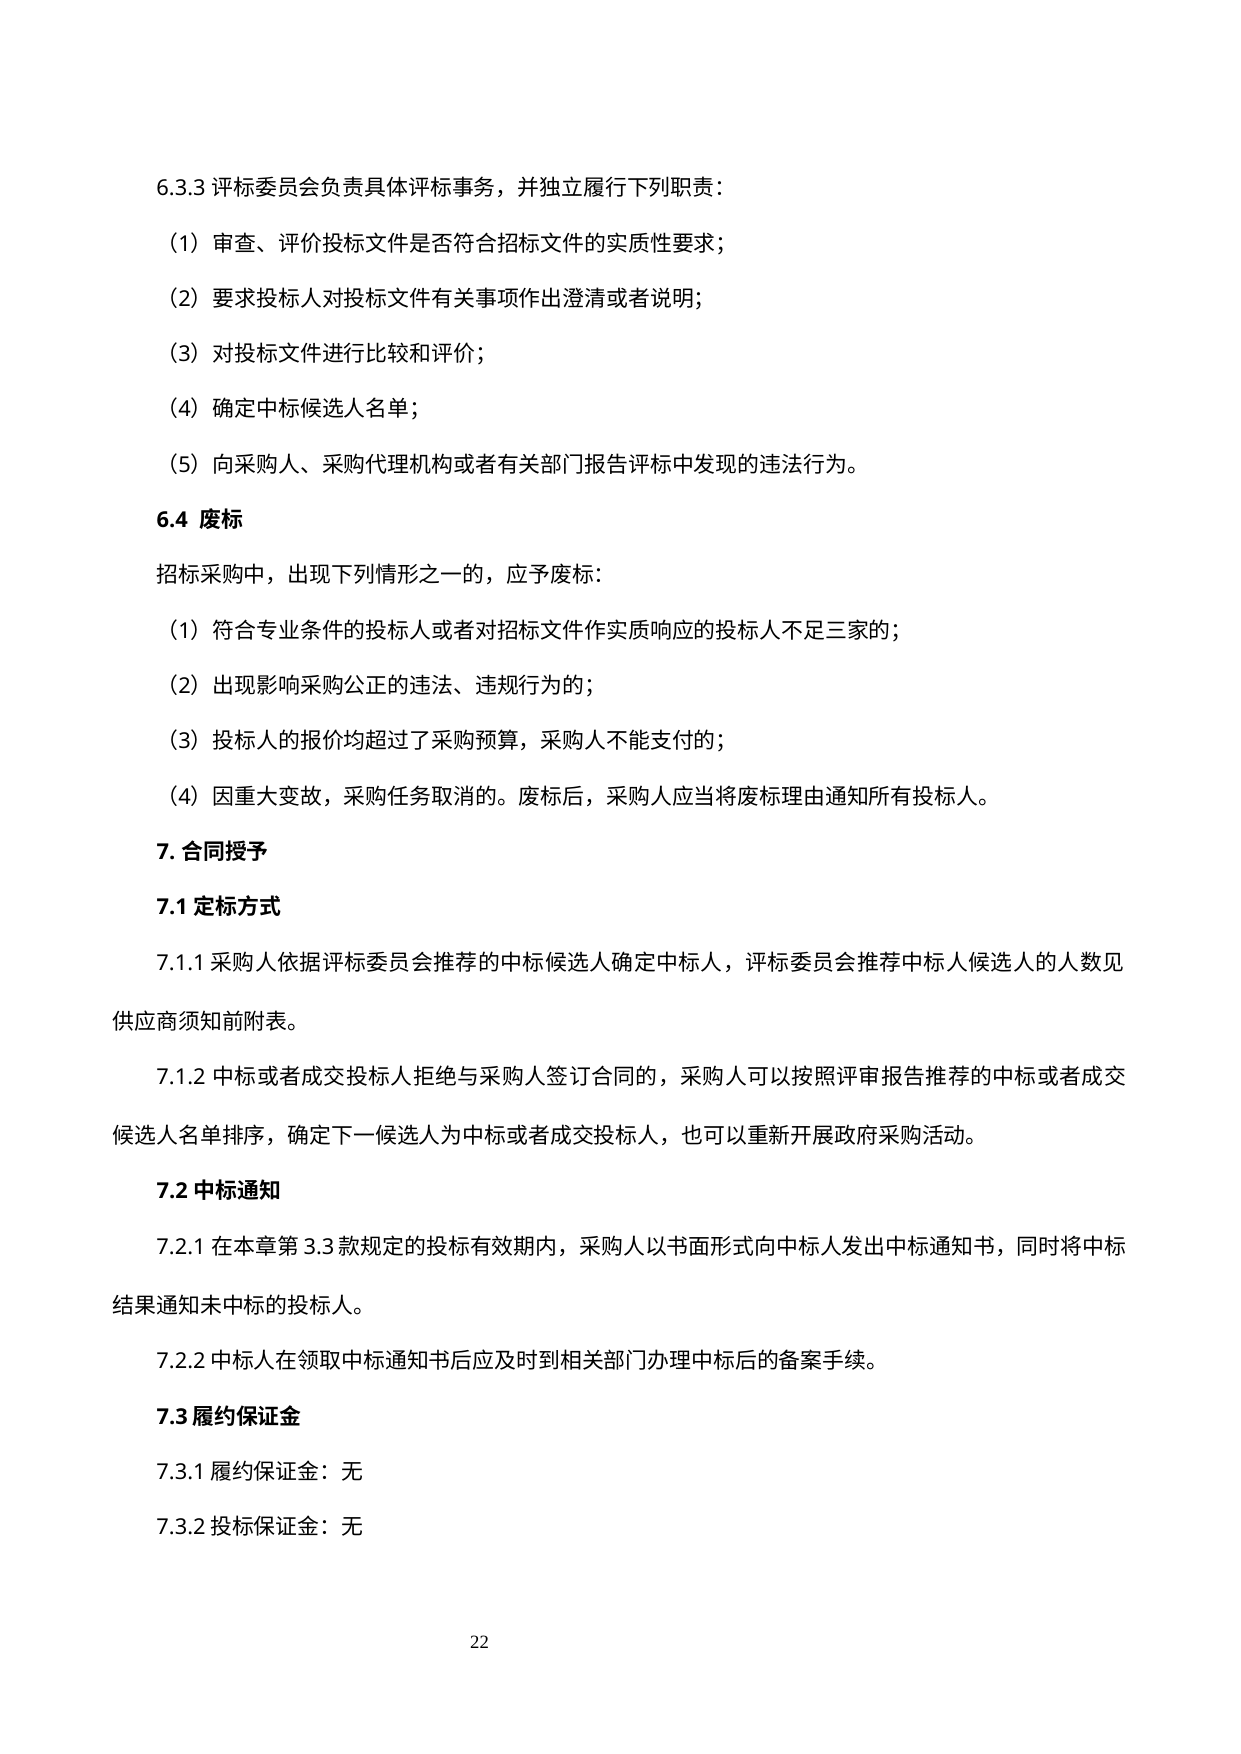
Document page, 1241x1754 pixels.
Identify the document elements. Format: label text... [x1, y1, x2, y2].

text 6.4 废标 [112, 498, 1128, 538]
text 7.1.2 中标或者成交投标人拒绝与采购人签订合同的，采购人可以按照评审报告推荐的中标或者成交候选人名单排序，确定下一候选人为中标或者成交投标人，也可以重新开展政府采购活动。 [112, 1055, 1128, 1154]
text 7.2.2中标人在领取中标通知书后应及时到相关部门办理中标后的备案手续。 [112, 1339, 1128, 1379]
text 7.1.1采购人依据评标委员会推荐的中标候选人确定中标人，评标委员会推荐中标人候选人的人数见供应商须知前附表。 [112, 941, 1128, 1039]
text （3）对投标文件进行比较和评价； [112, 332, 1128, 372]
text 7.2.1 在本章第3.3款规定的投标有效期内，采购人以书面形式向中标人发出中标通知书，同时将中标结果通知未中标的投标人。 [112, 1225, 1128, 1324]
text 6.3.3 评标委员会负责具体评标事务，并独立履行下列职责： [112, 166, 1128, 206]
text （5）向采购人、采购代理机构或者有关部门报告评标中发现的违法行为。 [112, 443, 1128, 482]
text 7.3.1履约保证金：无 [112, 1450, 1128, 1489]
text （4）因重大变故，采购任务取消的。废标后，采购人应当将废标理由通知所有投标人。 [112, 775, 1128, 814]
text （2）要求投标人对投标文件有关事项作出澄清或者说明； [112, 277, 1128, 316]
text （4）确定中标候选人名单； [112, 388, 1128, 427]
text 7. 合同授予 [112, 830, 1128, 869]
text 7.3.2投标保证金：无 [112, 1505, 1128, 1545]
text 7.1 定标方式 [112, 885, 1128, 925]
text （1）符合专业条件的投标人或者对招标文件作实质响应的投标人不足三家的； [112, 609, 1128, 648]
text 7.3履约保证金 [112, 1395, 1128, 1434]
text （1）审查、评价投标文件是否符合招标文件的实质性要求； [112, 222, 1128, 261]
text 招标采购中，出现下列情形之一的，应予废标： [112, 553, 1128, 593]
text （2）出现影响采购公正的违法、违规行为的； [112, 664, 1128, 704]
text （3）投标人的报价均超过了采购预算，采购人不能支付的； [112, 719, 1128, 759]
text 7.2 中标通知 [112, 1170, 1128, 1209]
